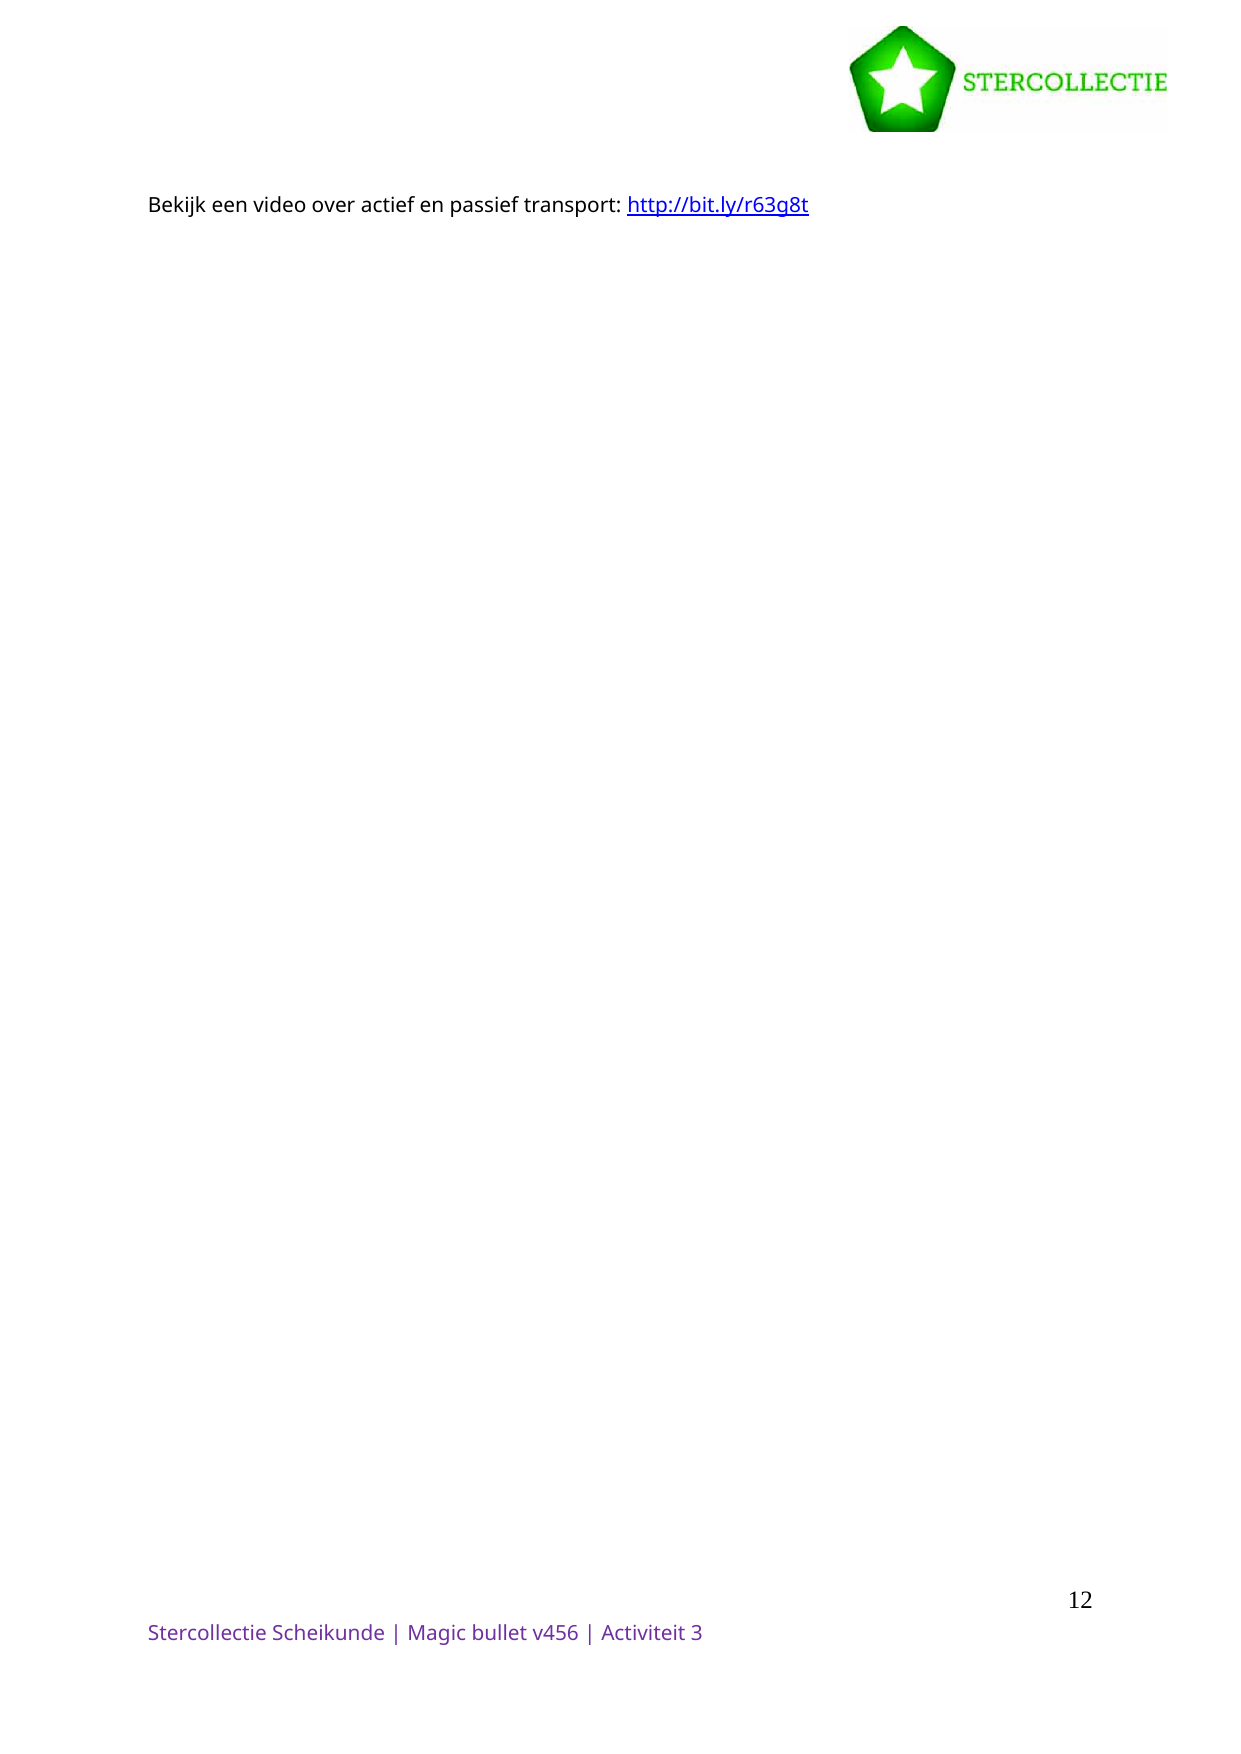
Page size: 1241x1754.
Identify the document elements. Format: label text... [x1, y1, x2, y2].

picture [849, 26, 1167, 132]
text Bekijk een video over actief en passief transport: http://bit.ly/r63g8t [148, 190, 1093, 219]
